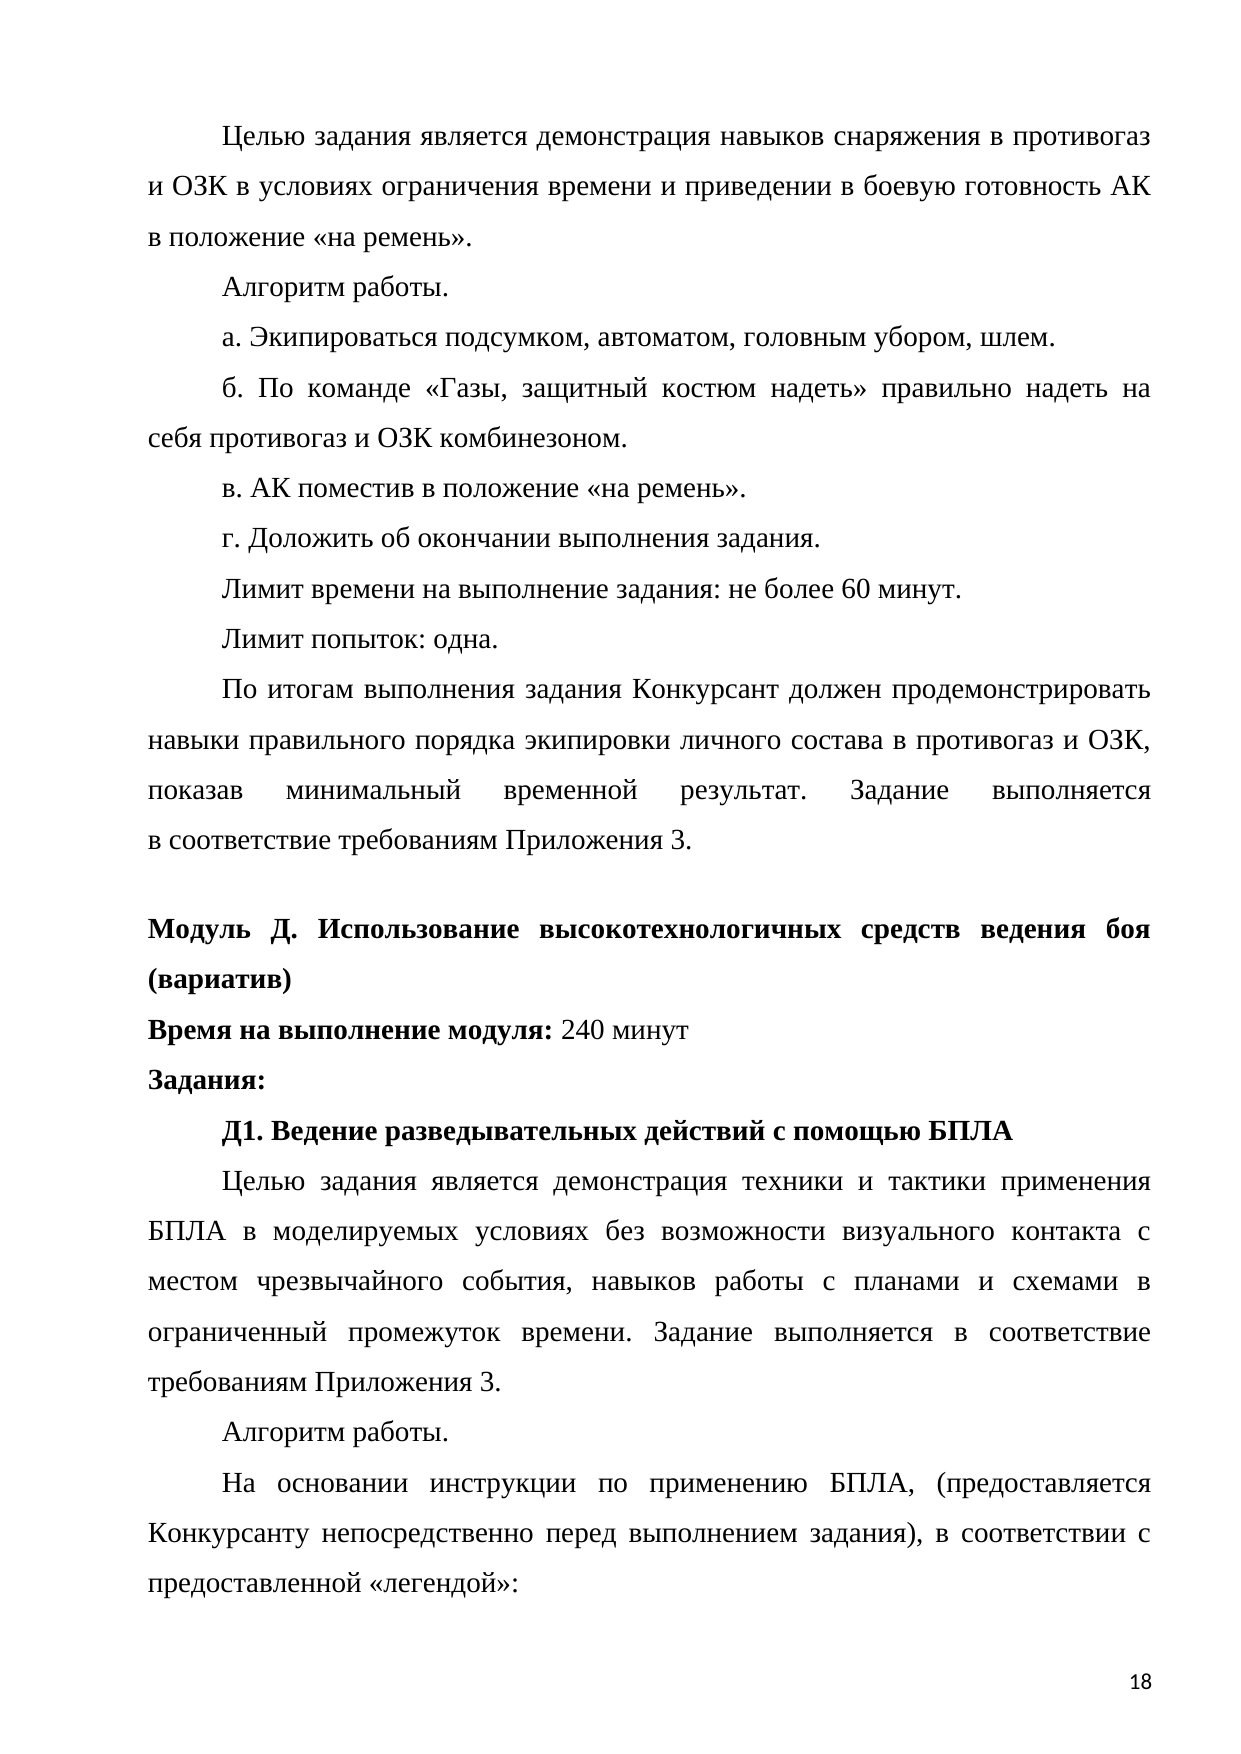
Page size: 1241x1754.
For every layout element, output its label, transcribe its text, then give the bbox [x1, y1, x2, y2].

text Лимит времени на выполнение задания: не более 60 минут. [148, 571, 1152, 604]
text Лимит попыток: одна. [148, 621, 1152, 655]
text Модуль Д. Использование высокотехнологичных средств ведения боя (вариатив) [148, 911, 1152, 995]
text По итогам выполнения задания Конкурсант должен продемонстрировать навыки правильного порядка экипировки личного состава в противогаз и ОЗК, показав минимальный временной результат. Задание выполняется в соответствие требованиям Приложения 3. [148, 672, 1152, 856]
text Д1. Ведение разведывательных действий с помощью БПЛА [148, 1113, 1152, 1146]
text в. АК поместив в положение «на ремень». [148, 470, 1152, 504]
text На основании инструкции по применению БПЛА, (предоставляется Конкурсанту непосредственно перед выполнением задания), в соответствии с предоставленной «легендой»: [148, 1465, 1152, 1599]
text Алгоритм работы. [148, 269, 1152, 303]
text б. По команде «Газы, защитный костюм надеть» правильно надеть на себя противогаз и ОЗК комбинезоном. [148, 370, 1152, 453]
text Алгоритм работы. [148, 1414, 1152, 1448]
text г. Доложить об окончании выполнения задания. [148, 521, 1152, 554]
text Целью задания является демонстрация техники и тактики применения БПЛА в моделируемых условиях без возможности визуального контакта с местом чрезвычайного события, навыков работы с планами и схемами в ограниченный промежуток времени. Задание выполняется в соответствие требованиям Приложения 3. [148, 1163, 1152, 1398]
text а. Экипироваться подсумком, автоматом, головным убором, шлем. [148, 319, 1152, 353]
text Целью задания является демонстрация навыков снаряжения в противогаз и ОЗК в условиях ограничения времени и приведении в боевую готовность АК в положение «на ремень». [148, 118, 1152, 252]
text Время на выполнение модуля: 240 минут [148, 1012, 1152, 1046]
text Задания: [148, 1062, 1152, 1096]
